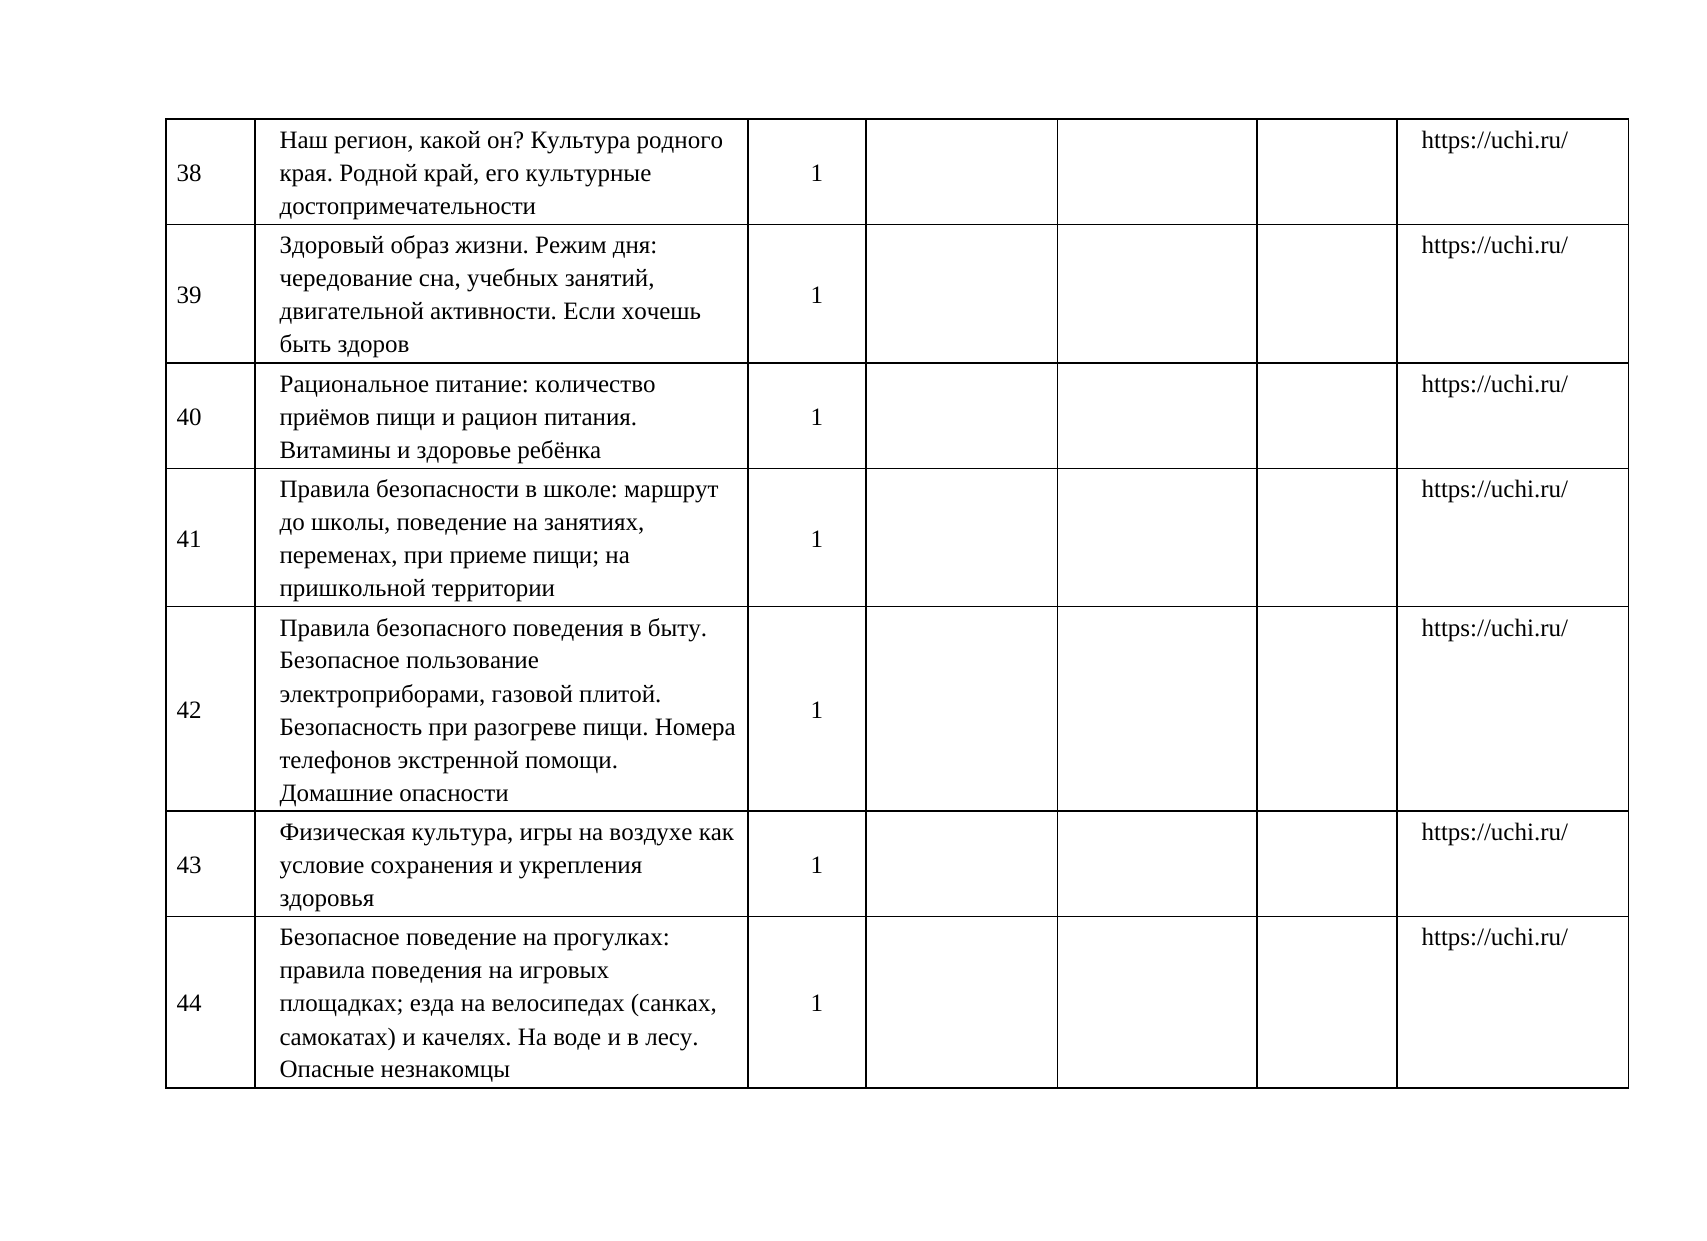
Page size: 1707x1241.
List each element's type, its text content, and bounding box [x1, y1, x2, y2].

table_cell 39 [167, 225, 254, 362]
table_cell [867, 607, 1057, 810]
table_cell 1 [749, 812, 865, 916]
table_cell [1258, 607, 1396, 810]
table_cell https://uchi.ru/ [1398, 917, 1628, 1087]
table_cell 1 [749, 607, 865, 810]
table_cell [1258, 812, 1396, 916]
table_cell [867, 225, 1057, 362]
table_cell https://uchi.ru/ [1398, 469, 1628, 606]
table_cell https://uchi.ru/ [1398, 607, 1628, 810]
table_cell [1258, 120, 1396, 223]
table_cell Рациональное питание: количество приёмов пищи и рацион питания. Витамины и здоровье ребёнка [256, 364, 747, 467]
table_cell [867, 917, 1057, 1087]
table_cell [867, 812, 1057, 916]
table_cell 43 [167, 812, 254, 916]
table_cell [867, 364, 1057, 467]
table_cell [1058, 917, 1256, 1087]
table_cell [1258, 469, 1396, 606]
table_cell [1258, 225, 1396, 362]
table_cell Правила безопасного поведения в быту. Безопасное пользование электроприборами, газовой плитой. Безопасность при разогреве пищи. Номера телефонов экстренной помощи. Домашние опасности [256, 607, 747, 810]
table_cell [1058, 812, 1256, 916]
table_cell 1 [749, 364, 865, 467]
table_cell 1 [749, 225, 865, 362]
table_cell [1258, 917, 1396, 1087]
table_cell Физическая культура, игры на воздухе как условие сохранения и укрепления здоровья [256, 812, 747, 916]
table_cell https://uchi.ru/ [1398, 364, 1628, 467]
table_cell [867, 469, 1057, 606]
table_cell https://uchi.ru/ [1398, 812, 1628, 916]
table_cell 1 [749, 469, 865, 606]
table_cell 42 [167, 607, 254, 810]
table_cell [1058, 469, 1256, 606]
table_cell Правила безопасности в школе: маршрут до школы, поведение на занятиях, переменах, при приеме пищи; на пришкольной территории [256, 469, 747, 606]
table_cell [1058, 120, 1256, 223]
table_cell 1 [749, 120, 865, 223]
table_cell https://uchi.ru/ [1398, 120, 1628, 223]
table_cell 38 [167, 120, 254, 223]
table_cell [1058, 607, 1256, 810]
table_cell Наш регион, какой он? Культура родного края. Родной край, его культурные достопримечательности [256, 120, 747, 223]
table_cell 1 [749, 917, 865, 1087]
table_cell [867, 120, 1057, 223]
table_cell 41 [167, 469, 254, 606]
table_cell Здоровый образ жизни. Режим дня: чередование сна, учебных занятий, двигательной активности. Если хочешь быть здоров [256, 225, 747, 362]
table_cell [1058, 225, 1256, 362]
table_cell https://uchi.ru/ [1398, 225, 1628, 362]
table_cell 44 [167, 917, 254, 1087]
table_cell [1258, 364, 1396, 467]
table_cell Безопасное поведение на прогулках: правила поведения на игровых площадках; езда на велосипедах (санках, самокатах) и качелях. На воде и в лесу. Опасные незнакомцы [256, 917, 747, 1087]
table_cell 40 [167, 364, 254, 467]
table_cell [1058, 364, 1256, 467]
